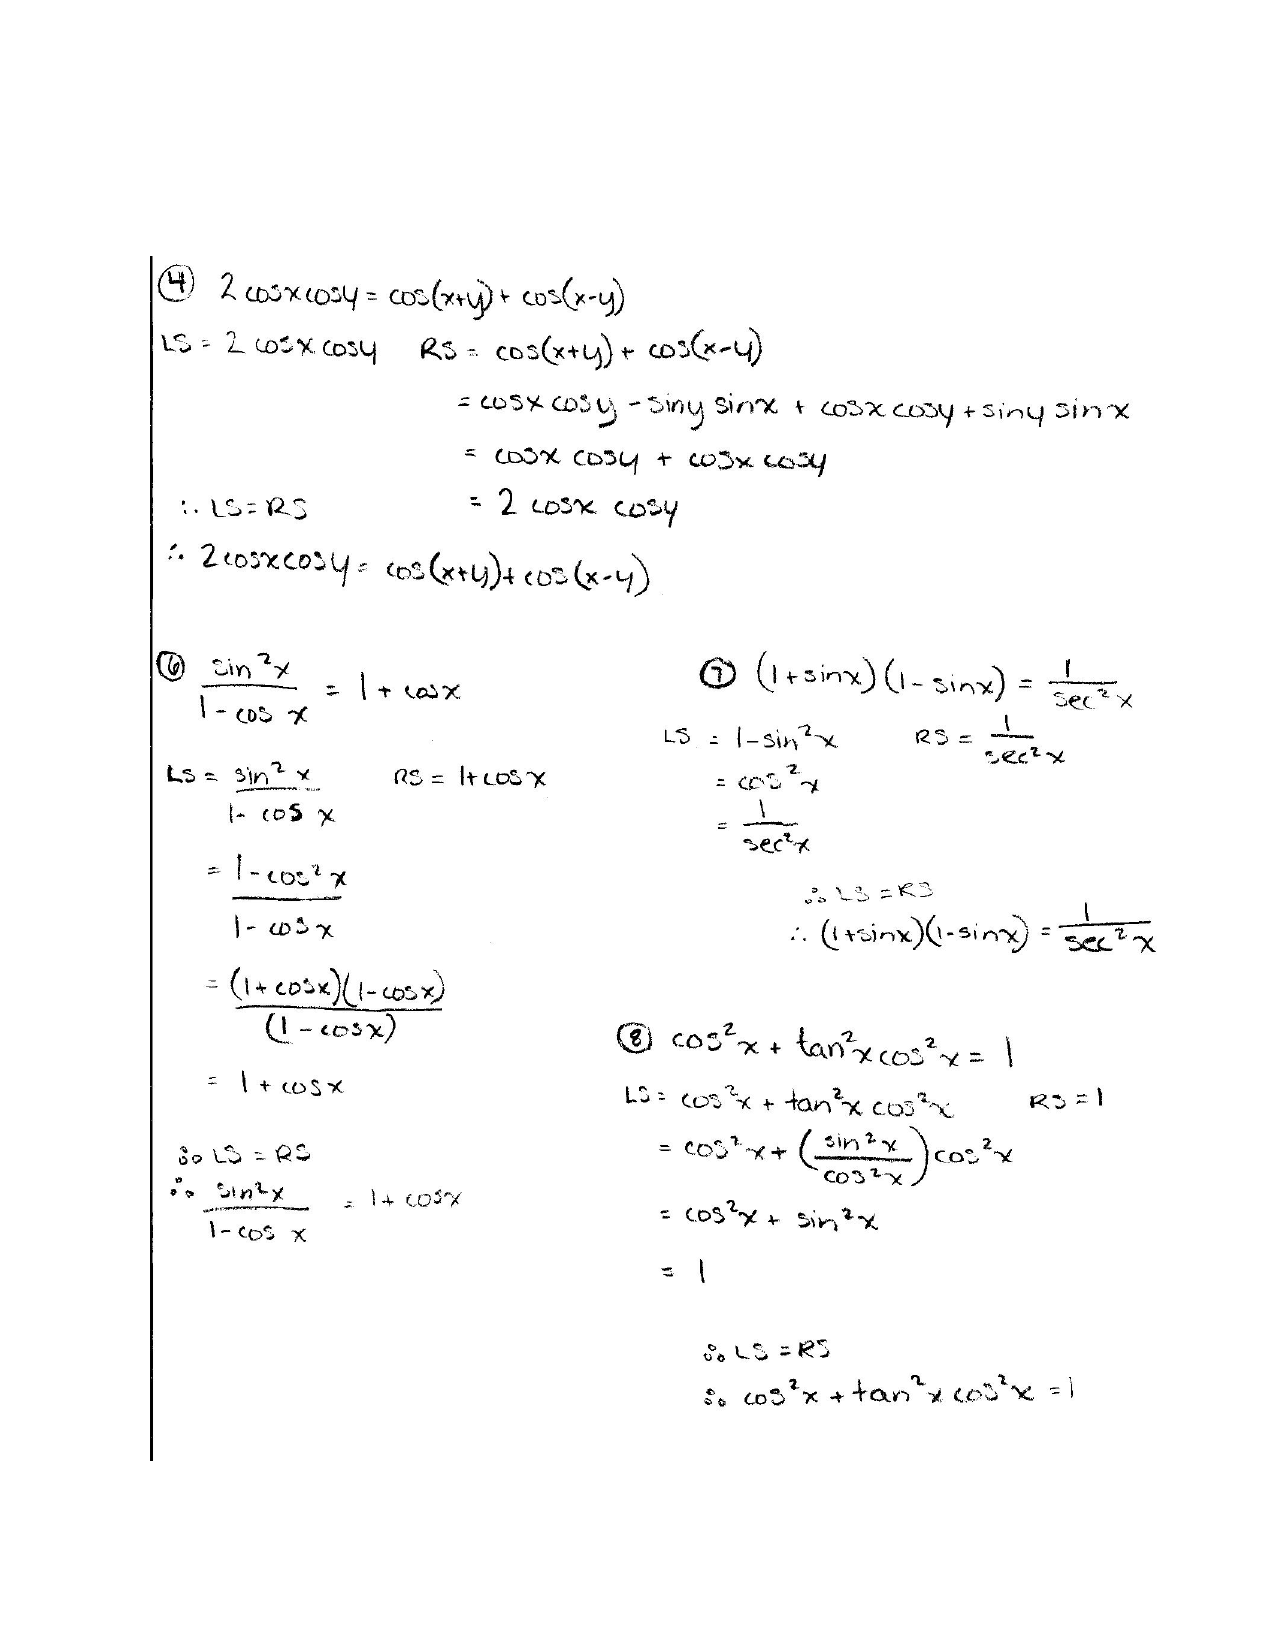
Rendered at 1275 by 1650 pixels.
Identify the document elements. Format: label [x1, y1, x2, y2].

picture [150, 256, 1172, 1461]
